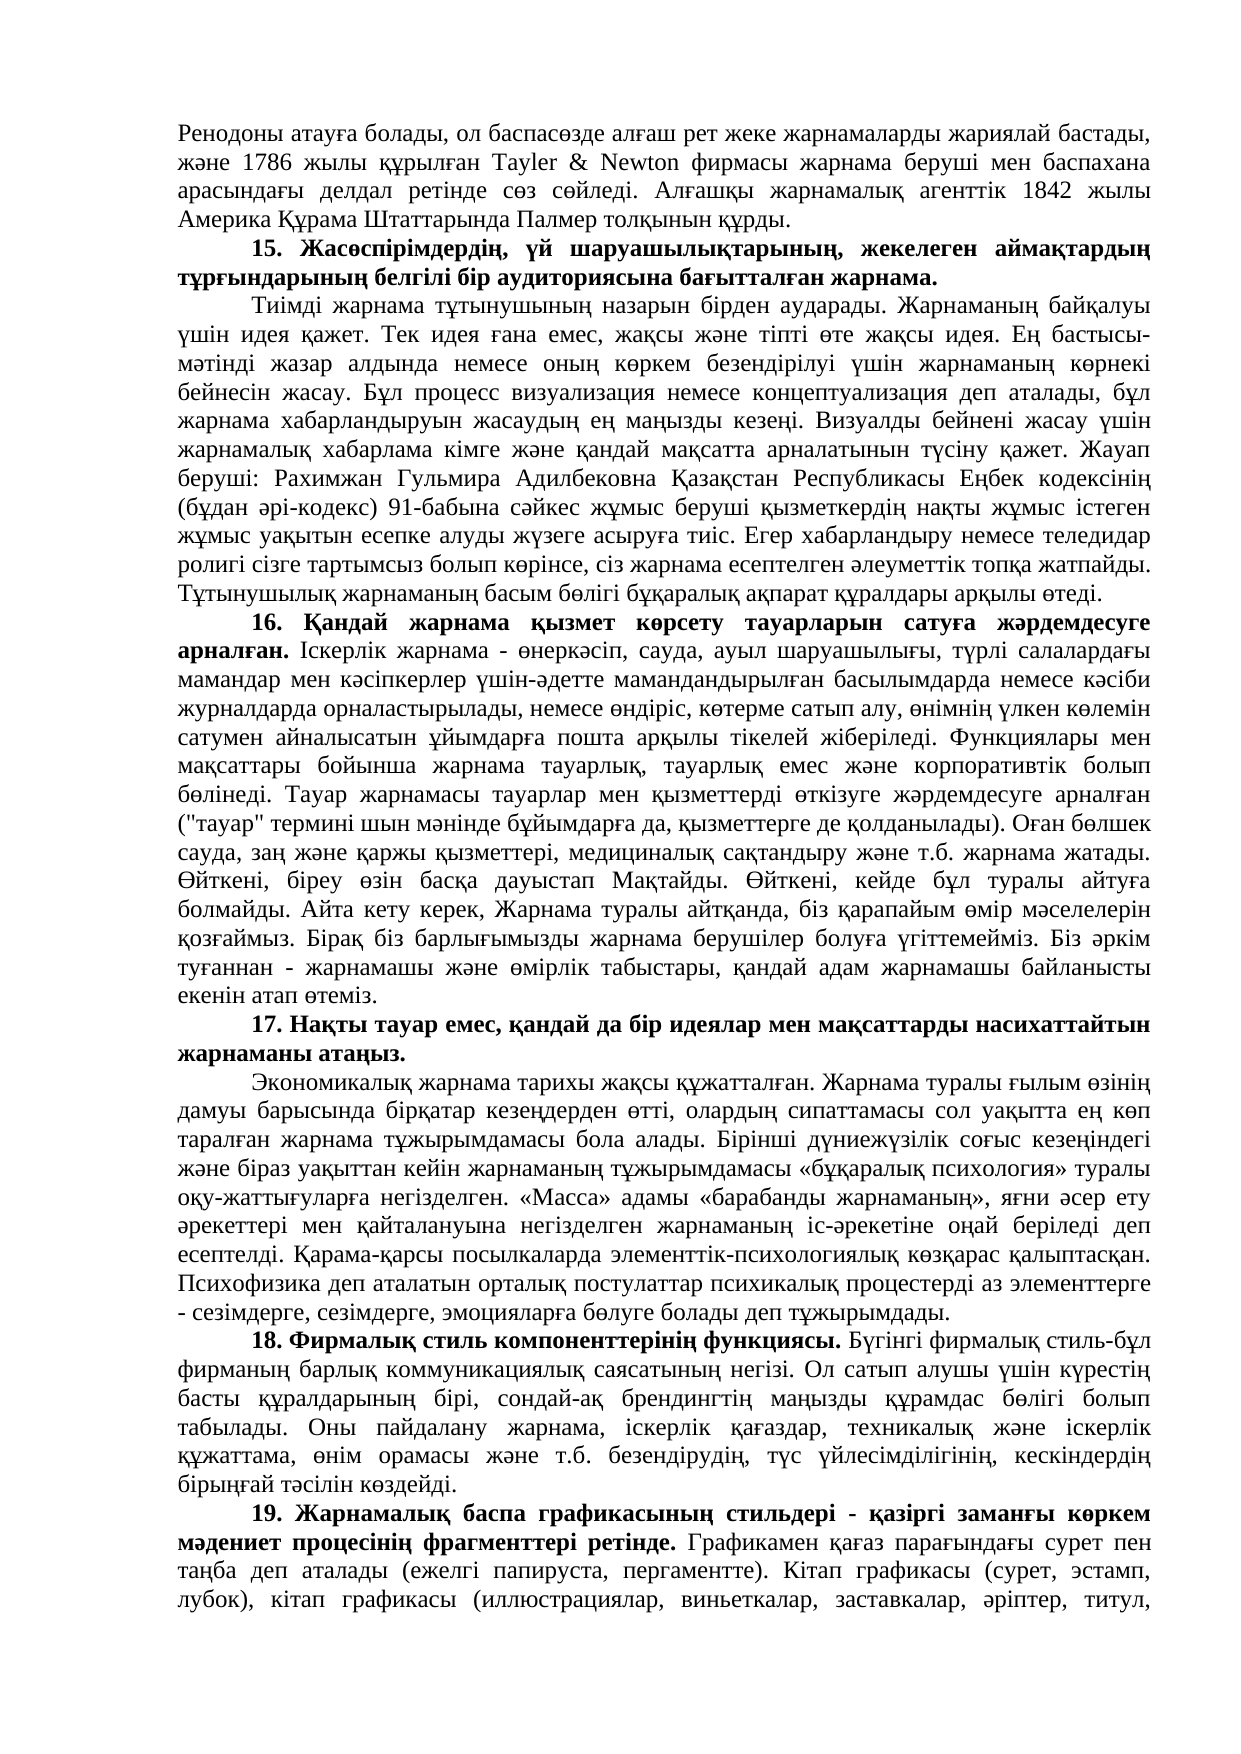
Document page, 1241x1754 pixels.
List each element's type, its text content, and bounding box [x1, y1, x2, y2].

text Тиімді жарнама тұтынушының назарын бірден аударады. Жарнаманың байқалуы үшін идея қажет. Тек идея ғана емес, жақсы және тіпті өте жақсы идея. Ең бастысы-мәтінді жазар алдында немесе оның көркем безендірілуі үшін жарнаманың көрнекі бейнесін жасау. Бұл процесс визуализация немесе концептуализация деп аталады, бұл жарнама хабарландыруын жасаудың ең маңызды кезеңі. Визуалды бейнені жасау үшін жарнамалық хабарлама кімге және қандай мақсатта арналатынын түсіну қажет. Жауап беруші: Рахимжан Гульмира Адилбековна Қазақстан Республикасы Еңбек кодексінің (бұдан әрі-кодекс) 91-бабына сәйкес жұмыс беруші қызметкердің нақты жұмыс істеген жұмыс уақытын есепке алуды жүзеге асыруға тиіс. Егер хабарландыру немесе теледидар ролигі сізге тартымсыз болып көрінсе, сіз жарнама есептелген әлеуметтік топқа жатпайды. Тұтынушылық жарнаманың басым бөлігі бұқаралық ақпарат құралдары арқылы өтеді. [177, 291, 1152, 607]
text 15. Жасөспірімдердің, үй шаруашылықтарының, жекелеген аймақтардың тұрғындарының белгілі бір аудиториясына бағытталған жарнама. [177, 233, 1152, 291]
text Экономикалық жарнама тарихы жақсы құжатталған. Жарнама туралы ғылым өзінің дамуы барысында бірқатар кезеңдерден өтті, олардың сипаттамасы сол уақытта ең көп таралған жарнама тұжырымдамасы бола алады. Бірінші дүниежүзілік соғыс кезеңіндегі және біраз уақыттан кейін жарнаманың тұжырымдамасы «бұқаралық психология» туралы оқу-жаттығуларға негізделген. «Масса» адамы «барабанды жарнаманың», яғни әсер ету әрекеттері мен қайталануына негізделген жарнаманың іс-әрекетіне оңай беріледі деп есептелді. Қарама-қарсы посылкаларда элементтік-психологиялық көзқарас қалыптасқан. Психофизика деп аталатын орталық постулаттар психикалық процестерді аз элементтерге - сезімдерге, сезімдерге, эмоцияларға бөлуге болады деп тұжырымдады. [177, 1067, 1152, 1326]
text 17. Нақты тауар емес, қандай да бір идеялар мен мақсаттарды насихаттайтын жарнаманы атаңыз. [177, 1009, 1152, 1067]
text 18. Фирмалық стиль компоненттерінің функциясы. Бүгінгі фирмалық стиль-бұл фирманың барлық коммуникациялық саясатының негізі. Ол сатып алушы үшін күрестің басты құралдарының бірі, сондай-ақ брендингтің маңызды құрамдас бөлігі болып табылады. Оны пайдалану жарнама, іскерлік қағаздар, техникалық және іскерлік құжаттама, өнім орамасы және т.б. безендірудің, түс үйлесімділігінің, кескіндердің бірыңғай тәсілін көздейді. [177, 1326, 1152, 1498]
text 16. Қандай жарнама қызмет көрсету тауарларын сатуға жәрдемдесуге арналған. Іскерлік жарнама - өнеркәсіп, сауда, ауыл шаруашылығы, түрлі салалардағы мамандар мен кәсіпкерлер үшін-әдетте мамандандырылған басылымдарда немесе кәсіби журналдарда орналастырылады, немесе өндіріс, көтерме сатып алу, өнімнің үлкен көлемін сатумен айналысатын ұйымдарға пошта арқылы тікелей жіберіледі. Функциялары мен мақсаттары бойынша жарнама тауарлық, тауарлық емес және корпоративтік болып бөлінеді. Тауар жарнамасы тауарлар мен қызметтерді өткізуге жәрдемдесуге арналған ("тауар" термині шын мәнінде бұйымдарға да, қызметтерге де қолданылады). Оған бөлшек сауда, заң және қаржы қызметтері, медициналық сақтандыру және т.б. жарнама жатады. Өйткені, біреу өзін басқа дауыстап Мақтайды. Өйткені, кейде бұл туралы айтуға болмайды. Айта кету керек, Жарнама туралы айтқанда, біз қарапайым өмір мәселелерін қозғаймыз. Бірақ біз барлығымызды жарнама берушілер болуға үгіттемейміз. Біз әркім туғаннан - жарнамашы және өмірлік табыстары, қандай адам жарнамашы байланысты екенін атап өтеміз. [177, 607, 1152, 1009]
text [177, 1498, 1152, 1613]
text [177, 118, 1152, 233]
